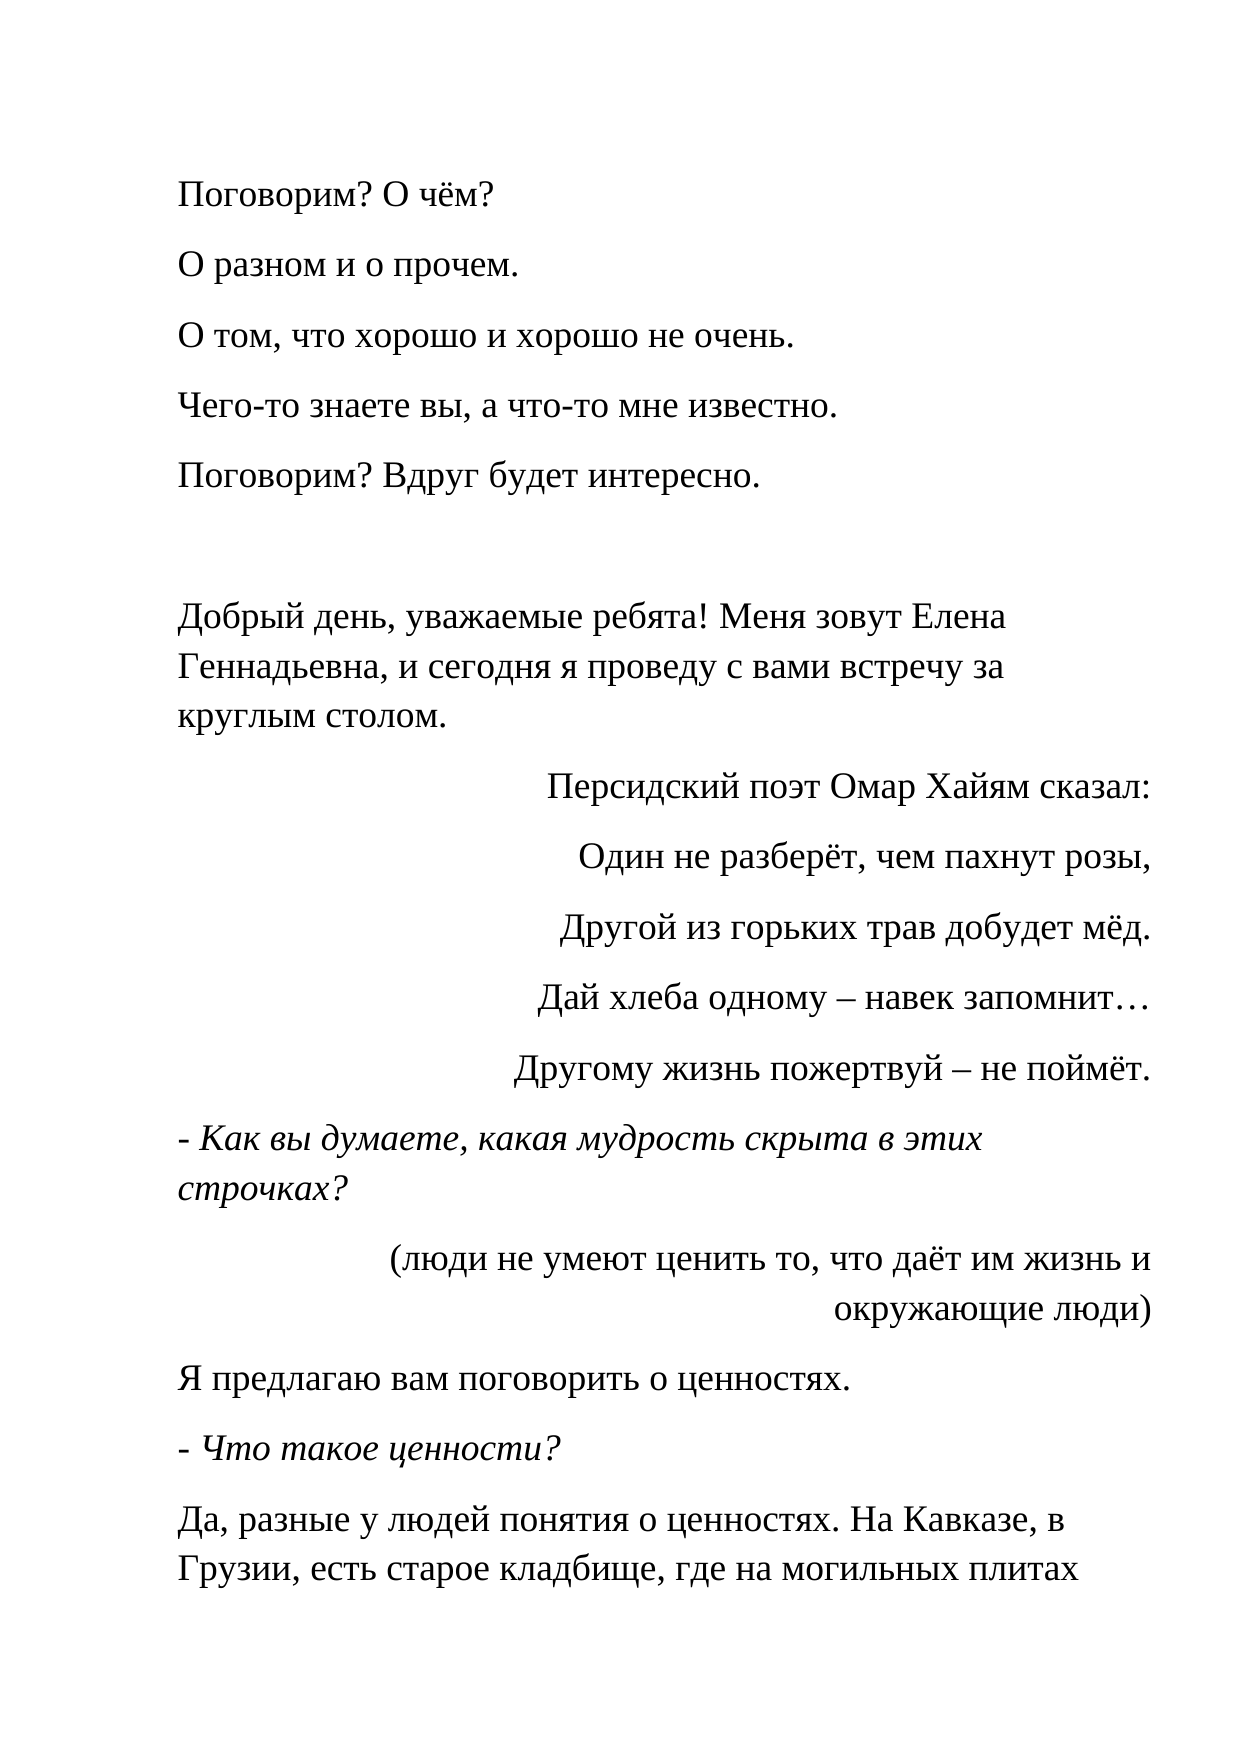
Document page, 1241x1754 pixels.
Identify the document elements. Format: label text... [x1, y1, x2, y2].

text Чего-то знаете вы, а что-то мне известно. [177, 382, 1152, 426]
text Дай хлеба одному – навек запомнит… [177, 974, 1152, 1018]
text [177, 1496, 1152, 1589]
text - Как вы думаете, какая мудрость скрыта в этих строчках? [177, 1115, 1152, 1208]
text Другому жизнь пожертвуй – не поймёт. [177, 1045, 1152, 1088]
text (люди не умеют ценить то, что даёт им жизнь и окружающие люди) [177, 1235, 1152, 1328]
text О разном и о прочем. [177, 242, 1152, 285]
text Персидский поэт Омар Хайям сказал: [177, 763, 1152, 806]
text Один не разберёт, чем пахнут розы, [177, 834, 1152, 877]
text Добрый день, уважаемые ребята! Меня зовут Елена Геннадьевна, и сегодня я проведу с вами встречу за круглым столом. [177, 594, 1152, 736]
text - Что такое ценности? [177, 1426, 1152, 1469]
text Я предлагаю вам поговорить о ценностях. [177, 1355, 1152, 1398]
text Другой из горьких трав добудет мёд. [177, 904, 1152, 947]
text Поговорим? О чём? [177, 171, 1152, 214]
text О том, что хорошо и хорошо не очень. [177, 312, 1152, 355]
text Поговорим? Вдруг будет интересно. [177, 453, 1152, 496]
